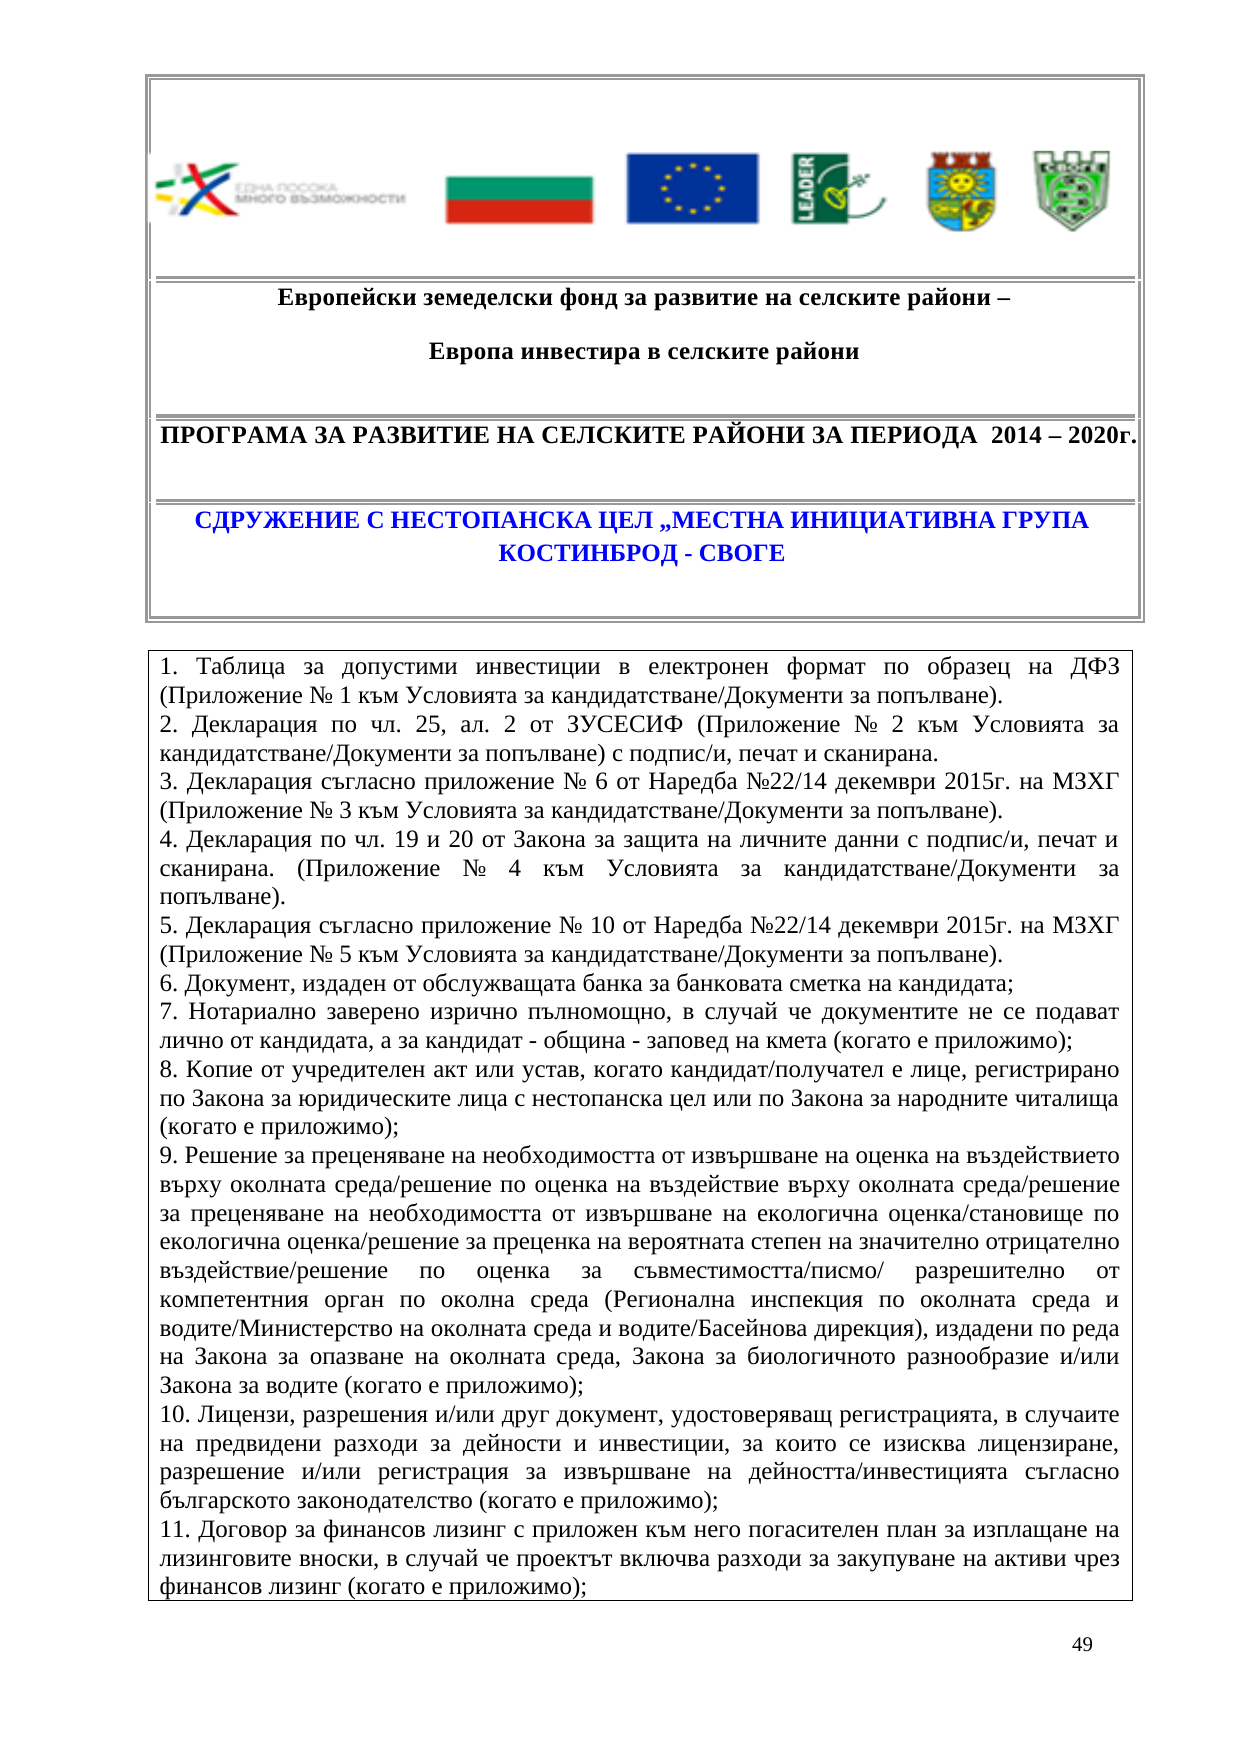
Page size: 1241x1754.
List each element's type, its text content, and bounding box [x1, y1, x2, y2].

table_header I. Общи документи: 1. Таблица за допустими инвестиции в електронен формат по образец на ДФЗ (Приложение № 1 към Условията за кандидатстване/Документи за попълване). 2. Декларация по чл. 25, ал. 2 от ЗУСЕСИФ (Приложение № 2 към Условията за кандидатстване/Документи за попълване) с подпис/и, печат и сканирана. 3. Декларация съгласно приложение № 6 от Наредба №22/14 декември 2015г. на МЗХГ (Приложение № 3 към Условията за кандидатстване/Документи за попълване). 4. Декларация по чл. 19 и 20 от Закона за защита на личните данни с подпис/и, печат и сканирана. (Приложение № 4 към Условията за кандидатстване/Документи за попълване). 5. Декларация съгласно приложение № 10 от Наредба №22/14 декември 2015г. на МЗХГ (Приложение № 5 към Условията за кандидатстване/Документи за попълване). 6. Документ, издаден от обслужващата банка за банковата сметка на кандидата; 7. Нотариално заверено изрично пълномощно, в случай че документите не се подават лично от кандидата, а за кандидат - община - заповед на кмета (когато е приложимо); 8. Копие от учредителен акт или устав, когато кандидат/получател е лице, регистрирано по Закона за юридическите лица с нестопанска цел или по Закона за народните читалища (когато е приложимо); 9. Решение за преценяване на необходимостта от извършване на оценка на въздействието върху околната среда/решение по оценка на въздействие върху околната среда/решение за преценяване на необходимостта от извършване на екологична оценка/становище по екологична оценка/решение за преценка на вероятната степен на значително отрицателно въздействие/решение по оценка за съвместимостта/писмо/ разрешително от компетентния орган по околна среда (Регионална инспекция по околната среда и водите/Министерство на околната среда и водите/Басейнова дирекция), издадени по реда на Закона за опазване на околната среда, Закона за биологичното разнообразие и/или Закона за водите (когато е приложимо); 10. Лицензи, разрешения и/или друг документ, удостоверяващ регистрацията, в случаите на предвидени разходи за дейности и инвестиции, за които се изисква лицензиране, разрешение и/или регистрация за извършване на дейността/инвестицията съгласно българското законодателство (когато е приложимо); 11. Договор за финансов лизинг с приложен към него погасителен план за изплащане на лизинговите вноски, в случай че проектът включва разходи за закупуване на активи чрез финансов лизинг (когато е приложимо); 12. Анализ разходи-ползи (финансов анализ), изготвен по образец, утвърден от изпълнителния директор на ДФЗ (Приложение № 6 към Условията за кандидатстване/Документи за попълване); 13. Анализ разходи-ползи (финансов анализ) в електронен формат, изготвен по образец, утвърден от изпълнителния директор на ДФЗ (Приложение № 7 към Условията за кандидатстване/Документи за попълване); 14. Инвентарна книга към датата на подаване на проектно предложение към стратегията за ВОМР с разбивка по вид на актива, дата и цена на придобиване - в случай на разходи, които представляват дълготрайни материални активи съгласно Закона за счетоводството (когато е приложимо); 15. Решение на компетентния орган на юридическото лице за кандидатстване по ПРСР (когато е приложимо); 16. Решение на общински съвет, че дейностите по проекта отговарят на приоритетите на общинския план за развитие, в случай на проект с кандидат за подпомагане община (когато е приложимо); 17. Фактури, придружени с платежни нареждания, за извършени разходи преди подаване на проектното предложение към стратегията за ВОМР за разходи за предпроектни проучвания, такси, възнаграждение на архитекти, инженери и консултантски услуги, извършени след 1 януари 2014 г. съгласно чл. 21, ал. 2, т. 14, ведно с банкови извлечения (когато е приложимо); 18. Оферта и/или извлечение от каталог на производител /доставчик/ строител и/или проучване в интернет за всяка отделна инвестиция в дълготрайни активи - с предложена цена от производителя /доставчика/ строителя, когато кандидатът планира да провежда процедура за избор на изпълнител по реда на ПМС № 160 или по Закона за обществените поръчки след сключване на договор за предоставяне на финансова помощ (когато е приложимо); В случаите, когато оферентите са чуждестранни лица, следва да представят документ за правосубектност, съгласно Националното им законодателство. Представя се във формат “pdf” или “jpg”; 19. Най – малко три съпоставими, независими оферти в оригинал, които съдържат наименование на оферента, срока на валидност на офертата, датата на издаване на офертата, подпис и печат на оферента, подробна техническа спецификация на активите/услугите, цена в левове или евро с посочен ДДС – когато няма разработени референтни стойности от ДФЗ. В случаите, когато оферентите са чуждестранни лица, следва да представят документ за правосубектност, съгласно Националното им законодателство. Представя се във формат “pdf” или “jpg”; 20. Документ за правосубектност съгласно националното законодателство на оферентите чуждестранни лица (когато е приложимо); 21. Декларация за информираност на оферентите (Приложение № 8 към Условията за кандидатстване/Документи за попълване (когато е приложимо); 22. Решение за определяне на стойността на разхода, за който кандидатства, с включена обосновка за мотивите, обусловили избора му. /В случай, че не са изпълнени условията на чл. 50, ал.2 от ЗУСЕСИФ, т.е. кандидатът не е задължен да извърши оценка на офертите и да сключи договор по правилата на ПМС №160 с публична покана, то кандидатът при получаване на индикативните оферти по настоящия ред, следва да извърши сравняване на предложенията и да сключи договор (предварителен/окончателен) с избрания доставчик. Изборът на изпълнител се протоколира с решение. В този случай кандидатът може да избере икономически най-изгодна оферта / 23. Документи за проведен избор на изпълнител по Закона за обществените поръчки за кандидати, които са възложители по Закона за обществените поръчки (когато е приложимо); 24. Декларация за липса на двойно финансиране (Приложение 12 към Условията за кандидатстване/Документи за попълване); 25. Декларация за липса на изкуствено създадени условия (Приложение 13 към Условията за кандидатстване/Документи за попълване); 26. Формуляр за мониторинг съгласно приложение № 13 към чл.47, ал.2, т.3 от Наредба №22/14 декември 2015г. на МЗХГ (Приложение № 9 към Условията за кандидатстване/Документи за попълване); 27. Декларацията за съгласие данните на кандидата да бъдат предоставени от НСИ на УО и ДФЗ (Приложение № 10 към Условията за кандидатстване/Документи за попълване); II. Специфични документи за проект, включващ строително-монтажни работи: строителство, реконструкция, ремонт, рехабилитация 28. Документ за собственост на земя и/или друг вид недвижим имот, обект на инвестицията, или документ за учредено право на строеж върху имота за срок не по-малък от 6 години, считано от датата на подаване на проектното предложение към стратегията за ВОМР (когато е учредено срочно право на строеж) или документ за ползване върху имота, валиден за срок не по-малък от 6 години, считано от датата на подаване на проектното предложение към стратегията за ВОМР, вписан в районната служба по вписванията, а в случай на договор за аренда на земя - и регистриран в съответната общинска служба по земеделие на Министерството на земеделието, храните и горите, в случаите на обновяване на сгради и/или помещения, за които не се изисква издаване на разрешение за строеж, съгласно Закона за устройство на територията; 29. Одобрен инвестиционен проект, изработен във фаза "Технически проект" или "Работен проект (работни чертежи и детайли)", в съответствие с изискванията на Закона за устройство на територията и Наредба № 4 от 2001 г. за обхвата и съдържанието на инвестиционните проекти (ДВ, бр. 51 от 2001 г.) или заснемане на обекта/съоръжението и/или архитектурен план на сградата, съоръжението, обекта, който ще се изгражда, ремонтира или обновява, в случаите на проекти, включващи разходи за строително-монтажни работи и когато за предвидените строително-монтажни работи не се изисква одобрен инвестиционен проект съгласно Закона за устройство на територията; 30. Разрешение за строеж, когато издаването му се изисква съгласно ЗУТ или становище на главния архитект, че строежът не се нуждае от издаване на разрешение за строеж, когато издаването му не се изисква съгласно ЗУТ; 31. Подробни количествени сметки за предвидените строително-монтажни работи, заверени от правоспособно лице; 32 Съгласуване с Министерството на културата с писмено становище и заверка с печат върху графичните материали на проектната документация, изготвена по реда на глава 23 от Наредба № 4 от 2001 г. за обхвата и съдържанието на инвестиционните проекти (изисква се само за инвестиционни проекти, които включват обекти - недвижими културни ценности); 33. Удостоверение от Националния институт за недвижимо културно наследство за статута на обекта като недвижима културна ценност; 34. Разрешение за поставяне, издадено в съответствие със Закона за устройство на територията за разходи за преместваеми обекти; 35. Одобрен технически/технологичен проект, придружен от предпроектно проучване, изготвен и съгласуван от правоспособно лице - за инвестиции за производство на енергия от възобновяеми енергийни източници; Представя се във формат “pdf” или “jpg”; 36. Удостоверение за ползван патент и/или удостоверение за полезен модел или внедряване на инвестиции, когато е приложимо; 37. Технически спецификации за съоръженията и принадлежностите/оборудването и/или обзавеждане/транспортни средства/мобилни обекти, включени в проекта. 38. Други документи за доказване на изисквания от стратегията за ВОМР (когато е приложимо). 39. Декларация за неприложимост (Приложение № 11 към Условията за кандидатстване/Документи за попълване); ВАЖНО! В случаите, когато документите не са приложими за проектното предложение, кандидатът подава Декларация за неприложимост (Приложение № 11). [149, 651, 1132, 1600]
picture [147, 124, 1128, 244]
